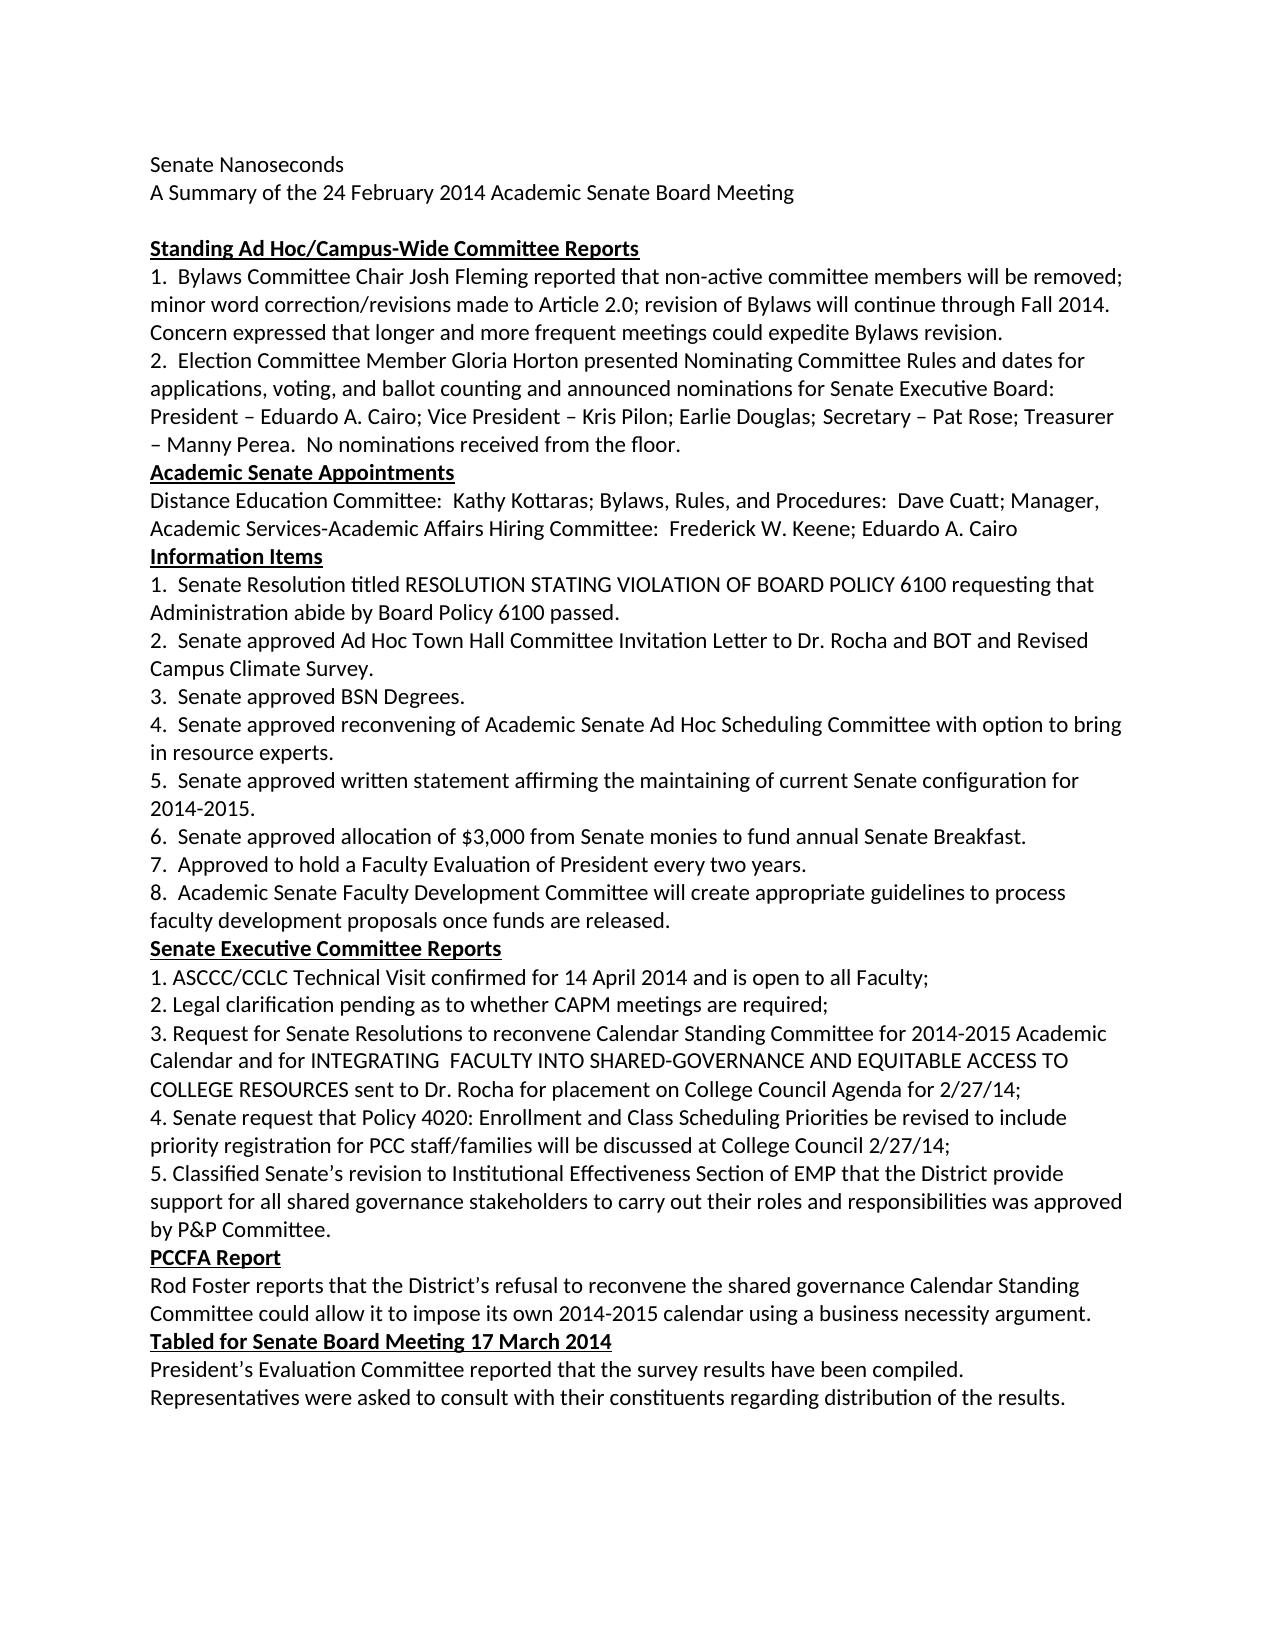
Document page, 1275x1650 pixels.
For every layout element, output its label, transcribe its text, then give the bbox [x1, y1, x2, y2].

text 2. Election Committee Member Gloria Horton presented Nominating Committee Rules and dates for applications, voting, and ballot counting and announced nominations for Senate Executive Board: President – Eduardo A. Cairo; Vice President – Kris Pilon; Earlie Douglas; Secretary – Pat Rose; Treasurer – Manny Perea. No nominations received from the floor. [150, 346, 1125, 458]
text Rod Foster reports that the District’s refusal to reconvene the shared governance Calendar Standing Committee could allow it to impose its own 2014-2015 calendar using a business necessity argument. [150, 1271, 1125, 1327]
text 1. Bylaws Committee Chair Josh Fleming reported that non-active committee members will be removed; minor word correction/revisions made to Article 2.0; revision of Bylaws will continue through Fall 2014. Concern expressed that longer and more frequent meetings could expedite Bylaws revision. [150, 262, 1125, 346]
text 2. Senate approved Ad Hoc Town Hall Committee Invitation Letter to Dr. Rocha and BOT and Revised Campus Climate Survey. [150, 626, 1125, 682]
text Standing Ad Hoc/Campus-Wide Committee Reports [150, 234, 1125, 262]
text 7. Approved to hold a Faculty Evaluation of President every two years. [150, 851, 1125, 878]
text President’s Evaluation Committee reported that the survey results have been compiled. Representatives were asked to consult with their constituents regarding distribution of the results. [150, 1355, 1125, 1411]
text 2. Legal clarification pending as to whether CAPM meetings are required; [150, 991, 1125, 1019]
text Senate Executive Committee Reports [150, 934, 1125, 963]
text 8. Academic Senate Faculty Development Committee will create appropriate guidelines to process faculty development proposals once funds are released. [150, 878, 1125, 934]
text Distance Education Committee: Kathy Kottaras; Bylaws, Rules, and Procedures: Dave Cuatt; Manager, Academic Services-Academic Affairs Hiring Committee: Frederick W. Keene; Eduardo A. Cairo [150, 486, 1125, 542]
text 6. Senate approved allocation of $3,000 from Senate monies to fund annual Senate Breakfast. [150, 822, 1125, 851]
text 5. Classified Senate’s revision to Institutional Effectiveness Section of EMP that the District provide support for all shared governance stakeholders to carry out their roles and responsibilities was approved by P&P Committee. [150, 1159, 1125, 1243]
text Information Items [150, 542, 1125, 570]
text 1. Senate Resolution titled RESOLUTION STATING VIOLATION OF BOARD POLICY 6100 requesting that Administration abide by Board Policy 6100 passed. [150, 570, 1125, 626]
text 4. Senate approved reconvening of Academic Senate Ad Hoc Scheduling Committee with option to bring [150, 710, 1125, 738]
text Academic Senate Appointments [150, 458, 1125, 486]
text 3. Senate approved BSN Degrees. [150, 682, 1125, 710]
text 3. Request for Senate Resolutions to reconvene Calendar Standing Committee for 2014-2015 Academic Calendar and for INTEGRATING FACULTY INTO SHARED-GOVERNANCE AND EQUITABLE ACCESS TO COLLEGE RESOURCES sent to Dr. Rocha for placement on College Council Agenda for 2/27/14; [150, 1019, 1125, 1103]
text 4. Senate request that Policy 4020: Enrollment and Class Scheduling Priorities be revised to include priority registration for PCC staff/families will be discussed at College Council 2/27/14; [150, 1103, 1125, 1159]
text 5. Senate approved written statement affirming the maintaining of current Senate configuration for 2014-2015. [150, 766, 1125, 822]
text PCCFA Report [150, 1243, 1125, 1271]
text 1. ASCCC/CCLC Technical Visit confirmed for 14 April 2014 and is open to all Faculty; [150, 963, 1125, 991]
text A Summary of the 24 February 2014 Academic Senate Board Meeting [150, 178, 1125, 206]
text in resource experts. [150, 738, 1125, 766]
text Tabled for Senate Board Meeting 17 March 2014 [150, 1327, 1125, 1355]
text Senate Nanoseconds [150, 150, 1125, 178]
